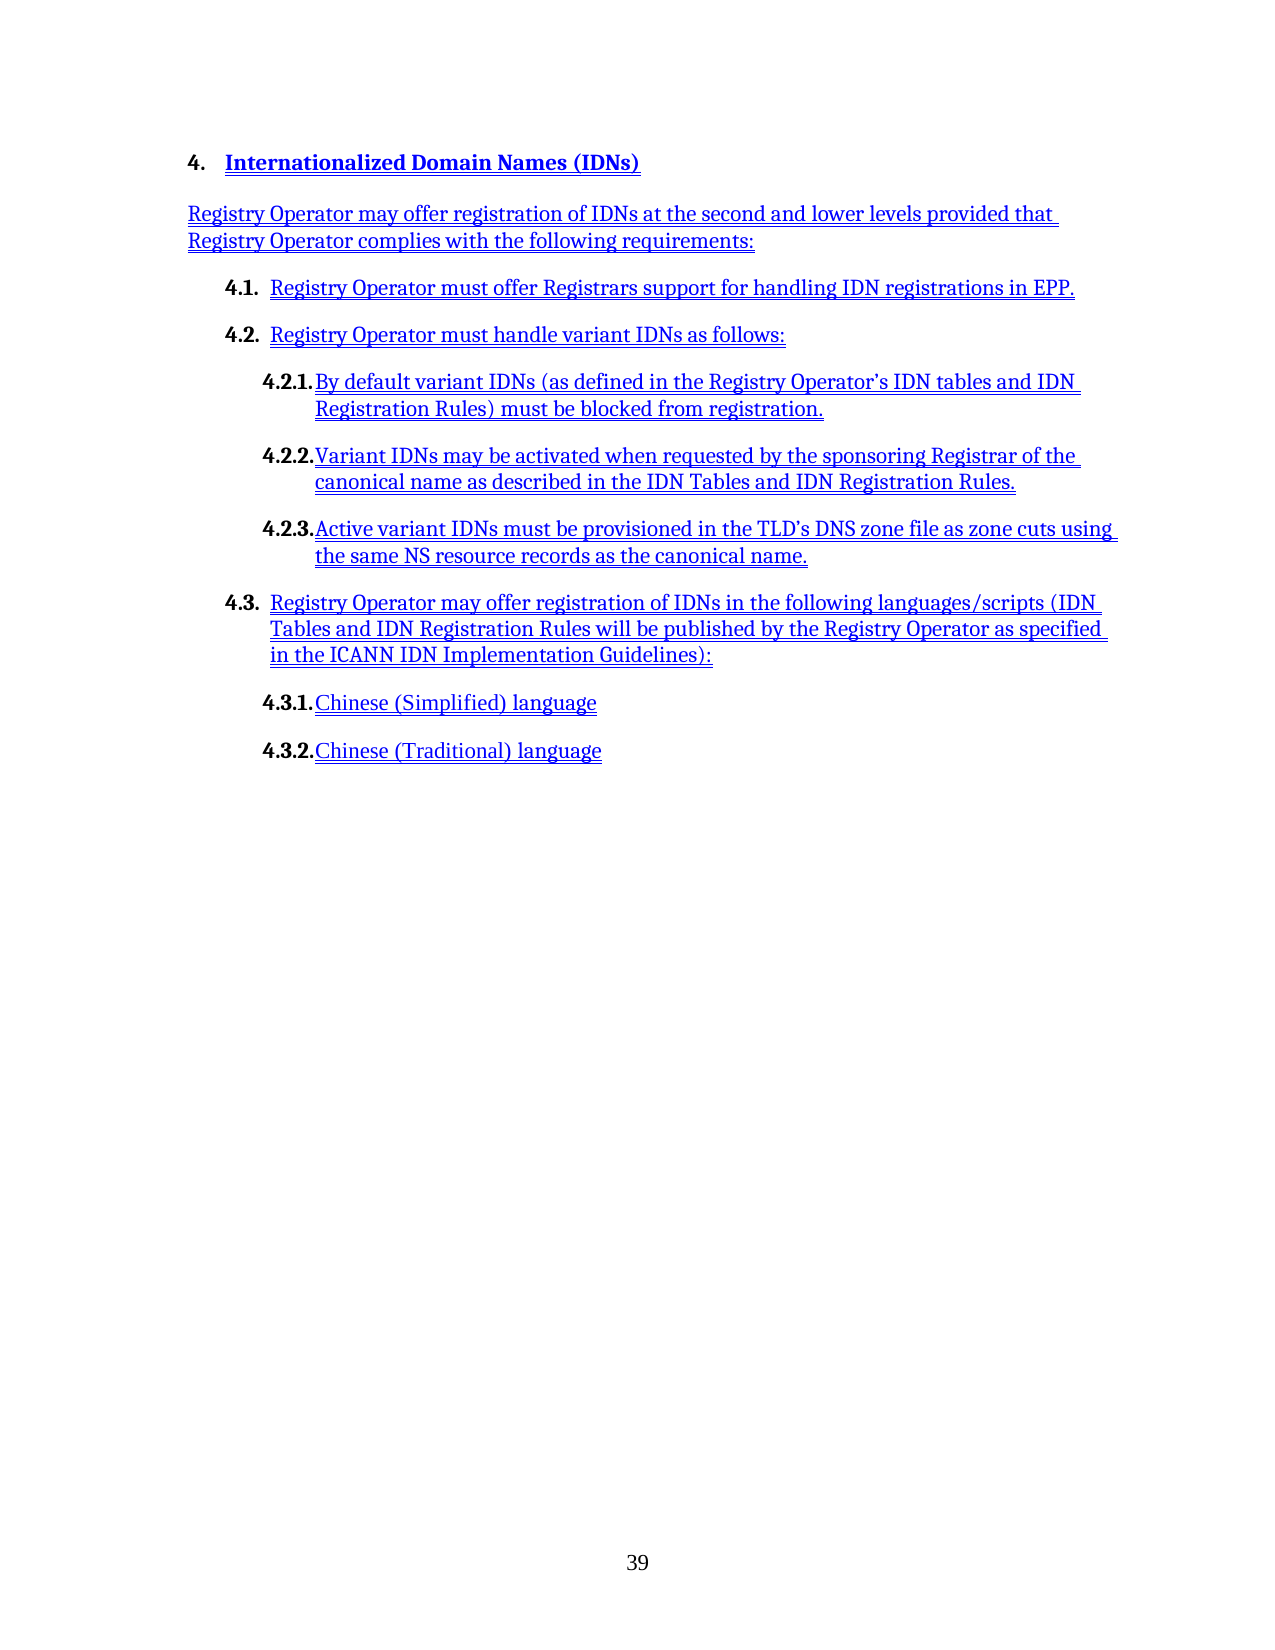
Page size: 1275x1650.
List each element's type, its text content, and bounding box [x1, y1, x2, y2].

list Chinese (Simplified) language [262, 689, 1125, 717]
list Chinese (Traditional) language [262, 737, 1125, 764]
list Registry Operator must offer Registrars support for handling IDN registrations in EPP. [225, 274, 1125, 301]
list Internationalized Domain Names (IDNs) [187, 150, 1125, 176]
list Registry Operator may offer registration of IDNs in the following languages/scripts (IDN Tables and IDN Registration Rules will be published by the Registry Operator as specified in the ICANN IDN Implementation Guidelines): [225, 589, 1125, 669]
list Registry Operator must handle variant IDNs as follows: [225, 322, 1125, 348]
list Variant IDNs may be activated when requested by the sponsoring Registrar of the canonical name as described in the IDN Tables and IDN Registration Rules. [262, 442, 1125, 495]
text Registry Operator may offer registration of IDNs at the second and lower levels provided that Registry Operator complies with the following requirements: [187, 201, 1125, 254]
list Active variant IDNs must be provisioned in the TLD’s DNS zone file as zone cuts using the same NS resource records as the canonical name. [262, 516, 1125, 569]
list By default variant IDNs (as defined in the Registry Operator’s IDN tables and IDN Registration Rules) must be blocked from registration. [262, 369, 1125, 422]
